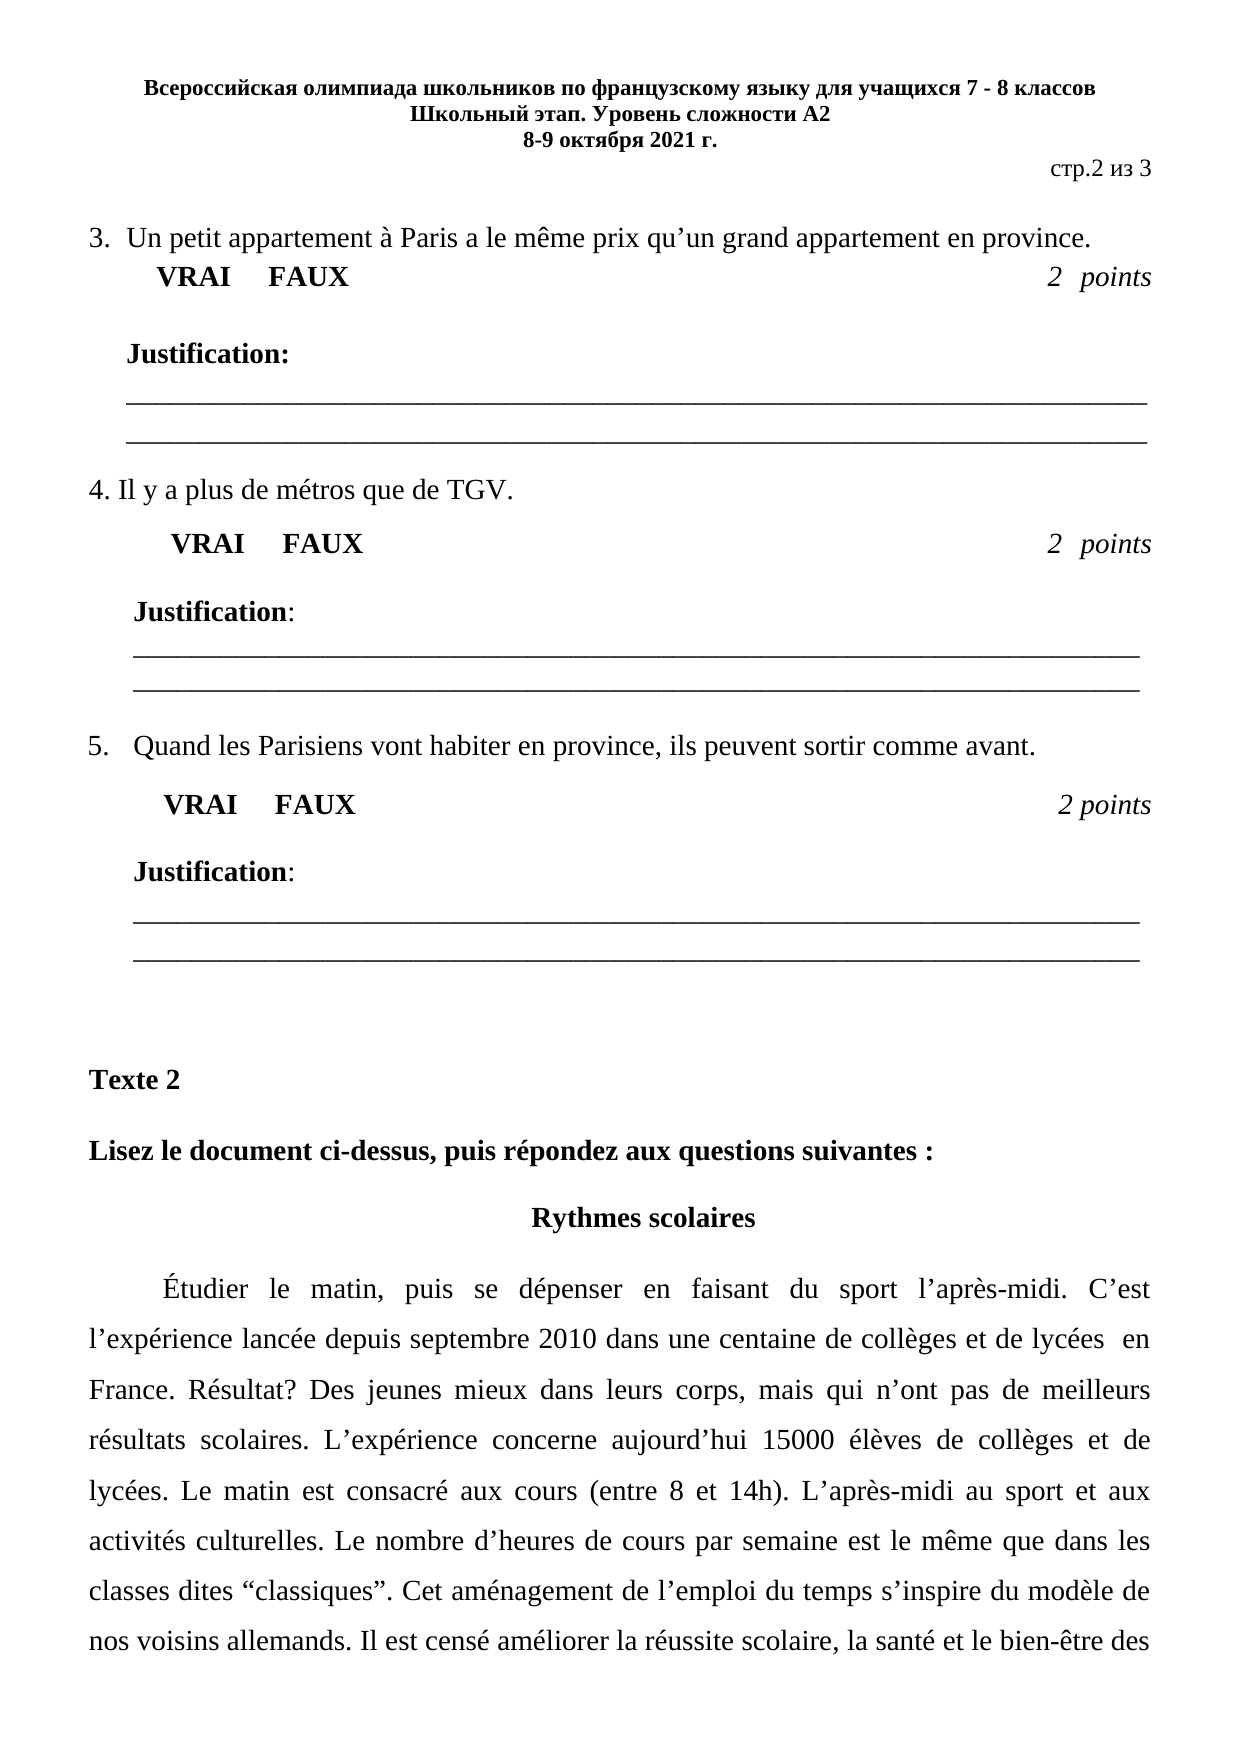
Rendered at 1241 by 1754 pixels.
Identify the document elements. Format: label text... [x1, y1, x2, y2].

list Quand les Parisiens vont habiter en province, ils peuvent sortir comme avant. [87, 728, 1152, 761]
text Texte 2 [89, 1062, 1152, 1096]
text  VRAI  FAUX 2 points [133, 787, 1152, 854]
list Justification: ____________________________________________________________________________________________________________________________________________ [126, 336, 1152, 446]
list Un petit appartement à Paris a le même prix qu’un grand appartement en province. [89, 220, 1152, 254]
text Rythmes scolaires [89, 1200, 1152, 1234]
text 4. Il y a plus de métros que de TGV. [89, 472, 1152, 506]
list  VRAI  FAUX 2 points [126, 259, 1152, 331]
text  VRAI  FAUX 2 points [133, 527, 1152, 594]
text Justification: __________________________________________________________________________________________________________________________________________ [133, 594, 1152, 694]
list Justification: __________________________________________________________________________________________________________________________________________ [133, 854, 1152, 965]
text Lisez le document ci-dessus, puis répondez aux questions suivantes : [89, 1133, 1152, 1167]
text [89, 1271, 1152, 1657]
